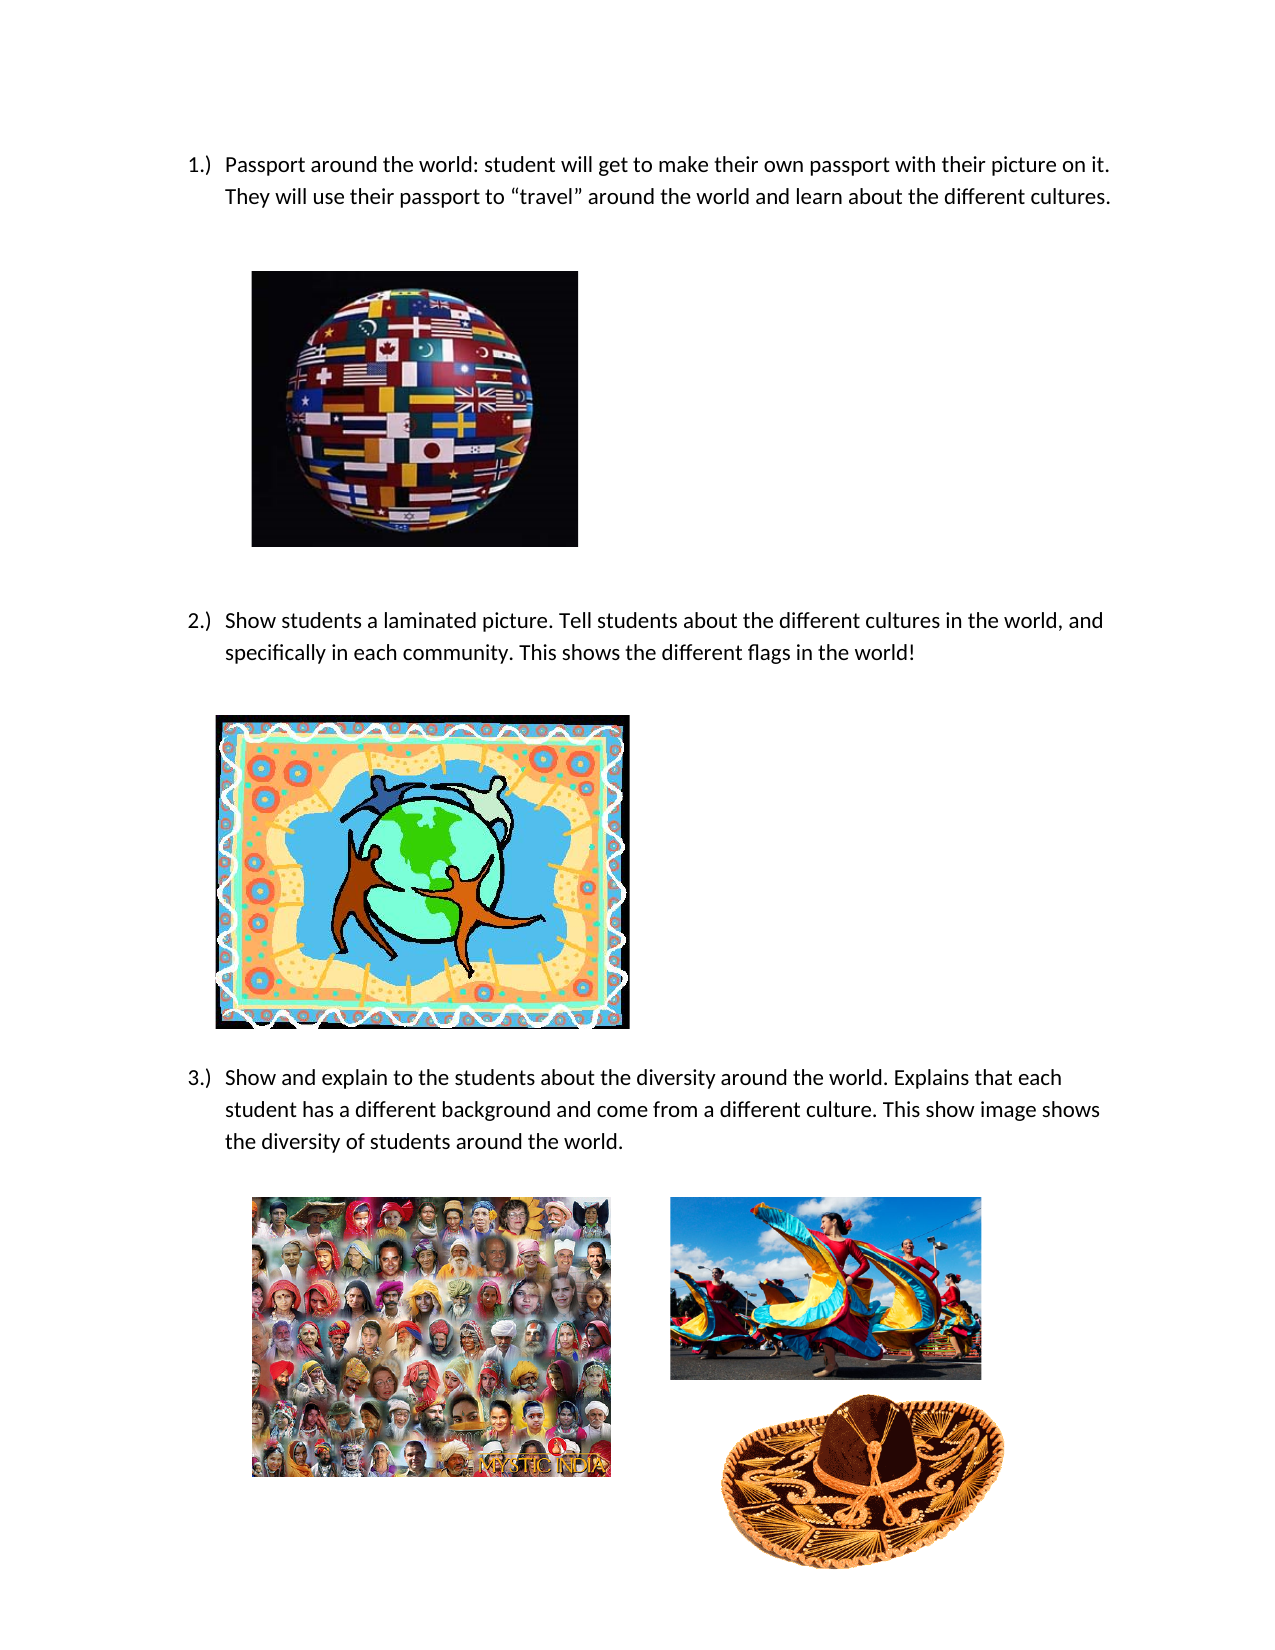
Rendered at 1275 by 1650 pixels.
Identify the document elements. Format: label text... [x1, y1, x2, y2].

picture [215, 715, 630, 1028]
picture [670, 1197, 982, 1378]
list Passport around the world: student will get to make their own passport with their picture on it. They will use their passport to “travel” around the world and learn about the different cultures. [187, 150, 1125, 210]
picture [717, 1391, 1008, 1570]
list Show and explain to the students about the diversity around the world. Explains that each student has a different background and come from a different culture. This show image shows the diversity of students around the world. [187, 1063, 1125, 1155]
picture [237, 1197, 611, 1475]
picture [251, 271, 579, 547]
list Show students a laminated picture. Tell students about the different cultures in the world, and specifically in each community. This shows the different flags in the world! [187, 606, 1125, 667]
